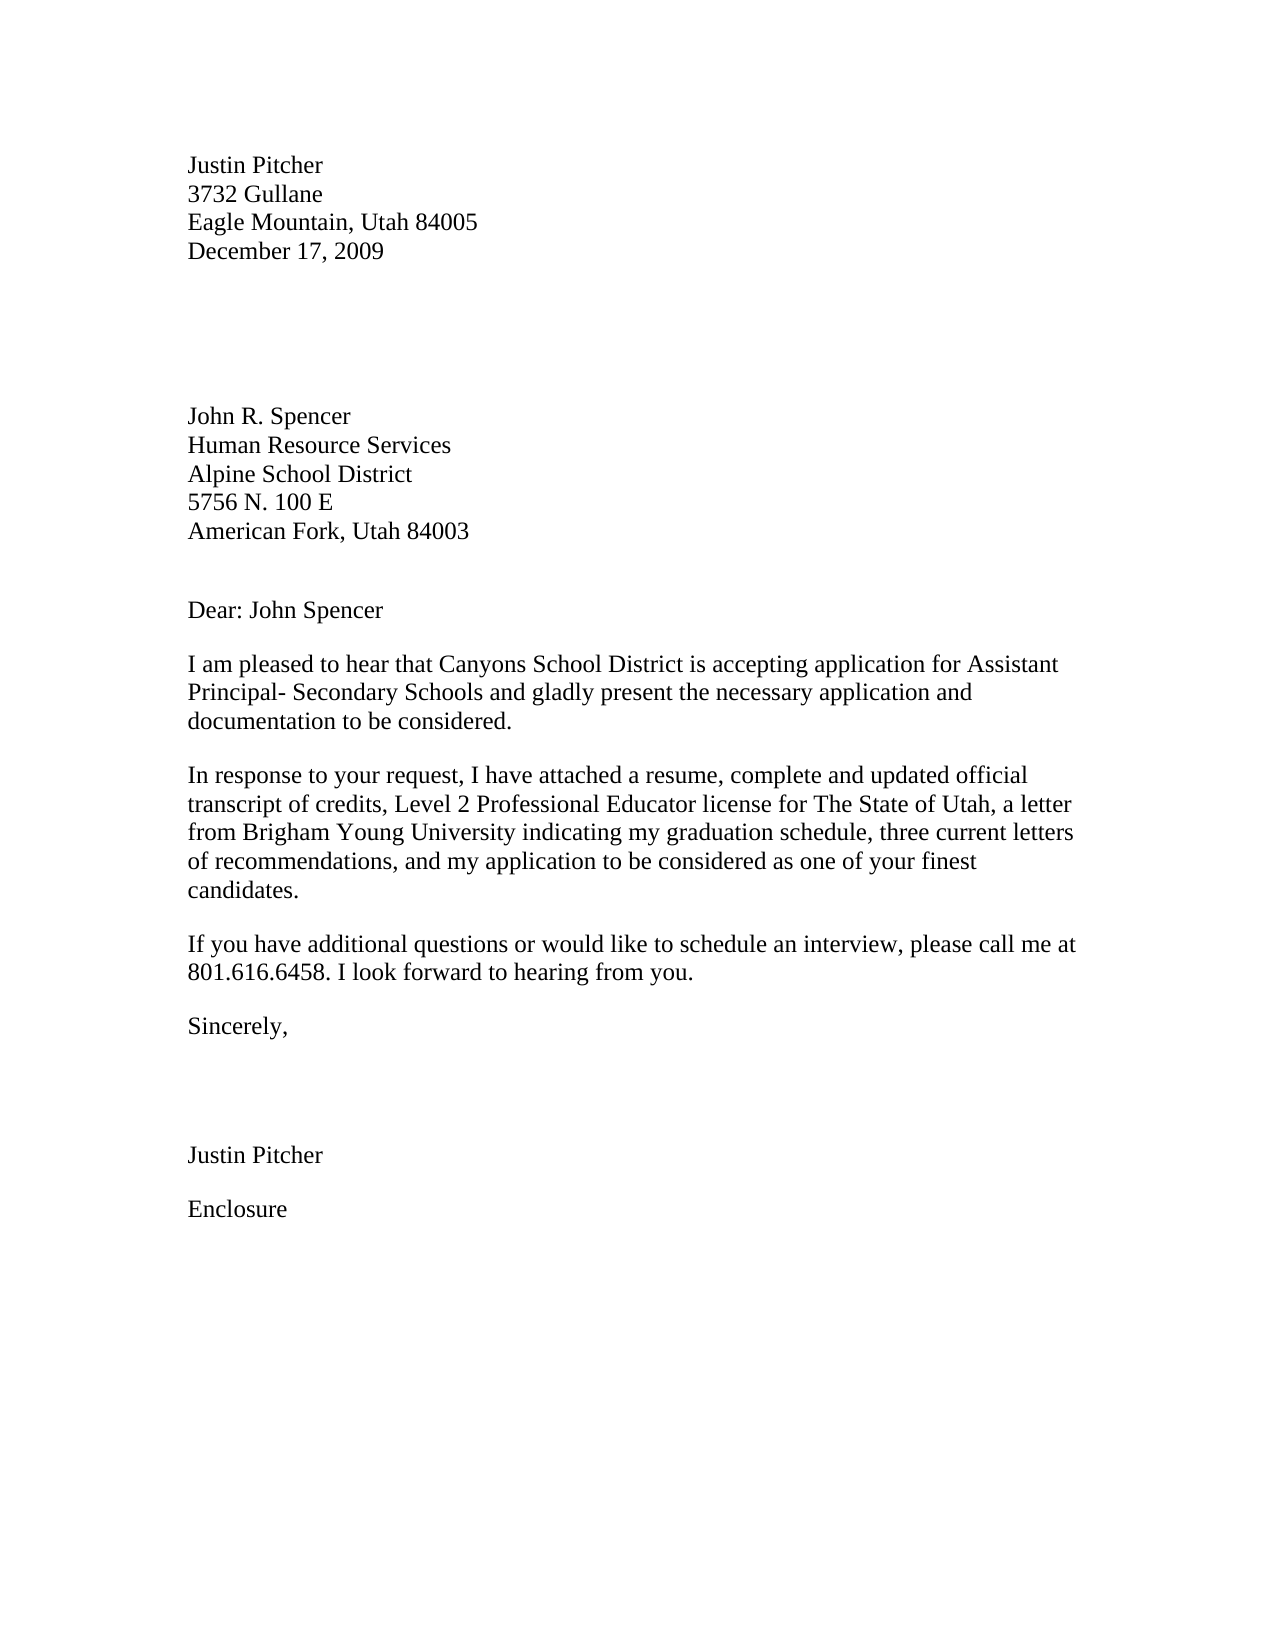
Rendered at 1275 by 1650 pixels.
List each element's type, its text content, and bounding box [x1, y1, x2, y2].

text 3732 Gullane [187, 179, 1087, 207]
text In response to your request, I have attached a resume, complete and updated official transcript of credits, Level 2 Professional Educator license for The State of Utah, a letter from Brigham Young University indicating my graduation schedule, three current letters of recommendations, and my application to be considered as one of your finest candidates. [187, 760, 1087, 904]
text Justin Pitcher [187, 150, 1087, 179]
text If you have additional questions or would like to schedule an interview, please call me at 801.616.6458. I look forward to hearing from you. [187, 929, 1087, 986]
text Enclosure [187, 1194, 1087, 1222]
text John R. Spencer [187, 401, 1087, 430]
text Human Resource Services [187, 430, 1087, 459]
text 5756 N. 100 E [187, 487, 1087, 516]
text Dear: John Spencer [187, 595, 1087, 624]
text I am pleased to hear that Canyons School District is accepting application for Assistant Principal- Secondary Schools and gladly present the necessary application and documentation to be considered. [187, 649, 1087, 735]
text Justin Pitcher [187, 1140, 1087, 1169]
text Eagle Mountain, Utah 84005 [187, 207, 1087, 236]
text Alpine School District [187, 459, 1087, 487]
text American Fork, Utah 84003 [187, 516, 1087, 545]
text Sincerely, [187, 1011, 1087, 1040]
